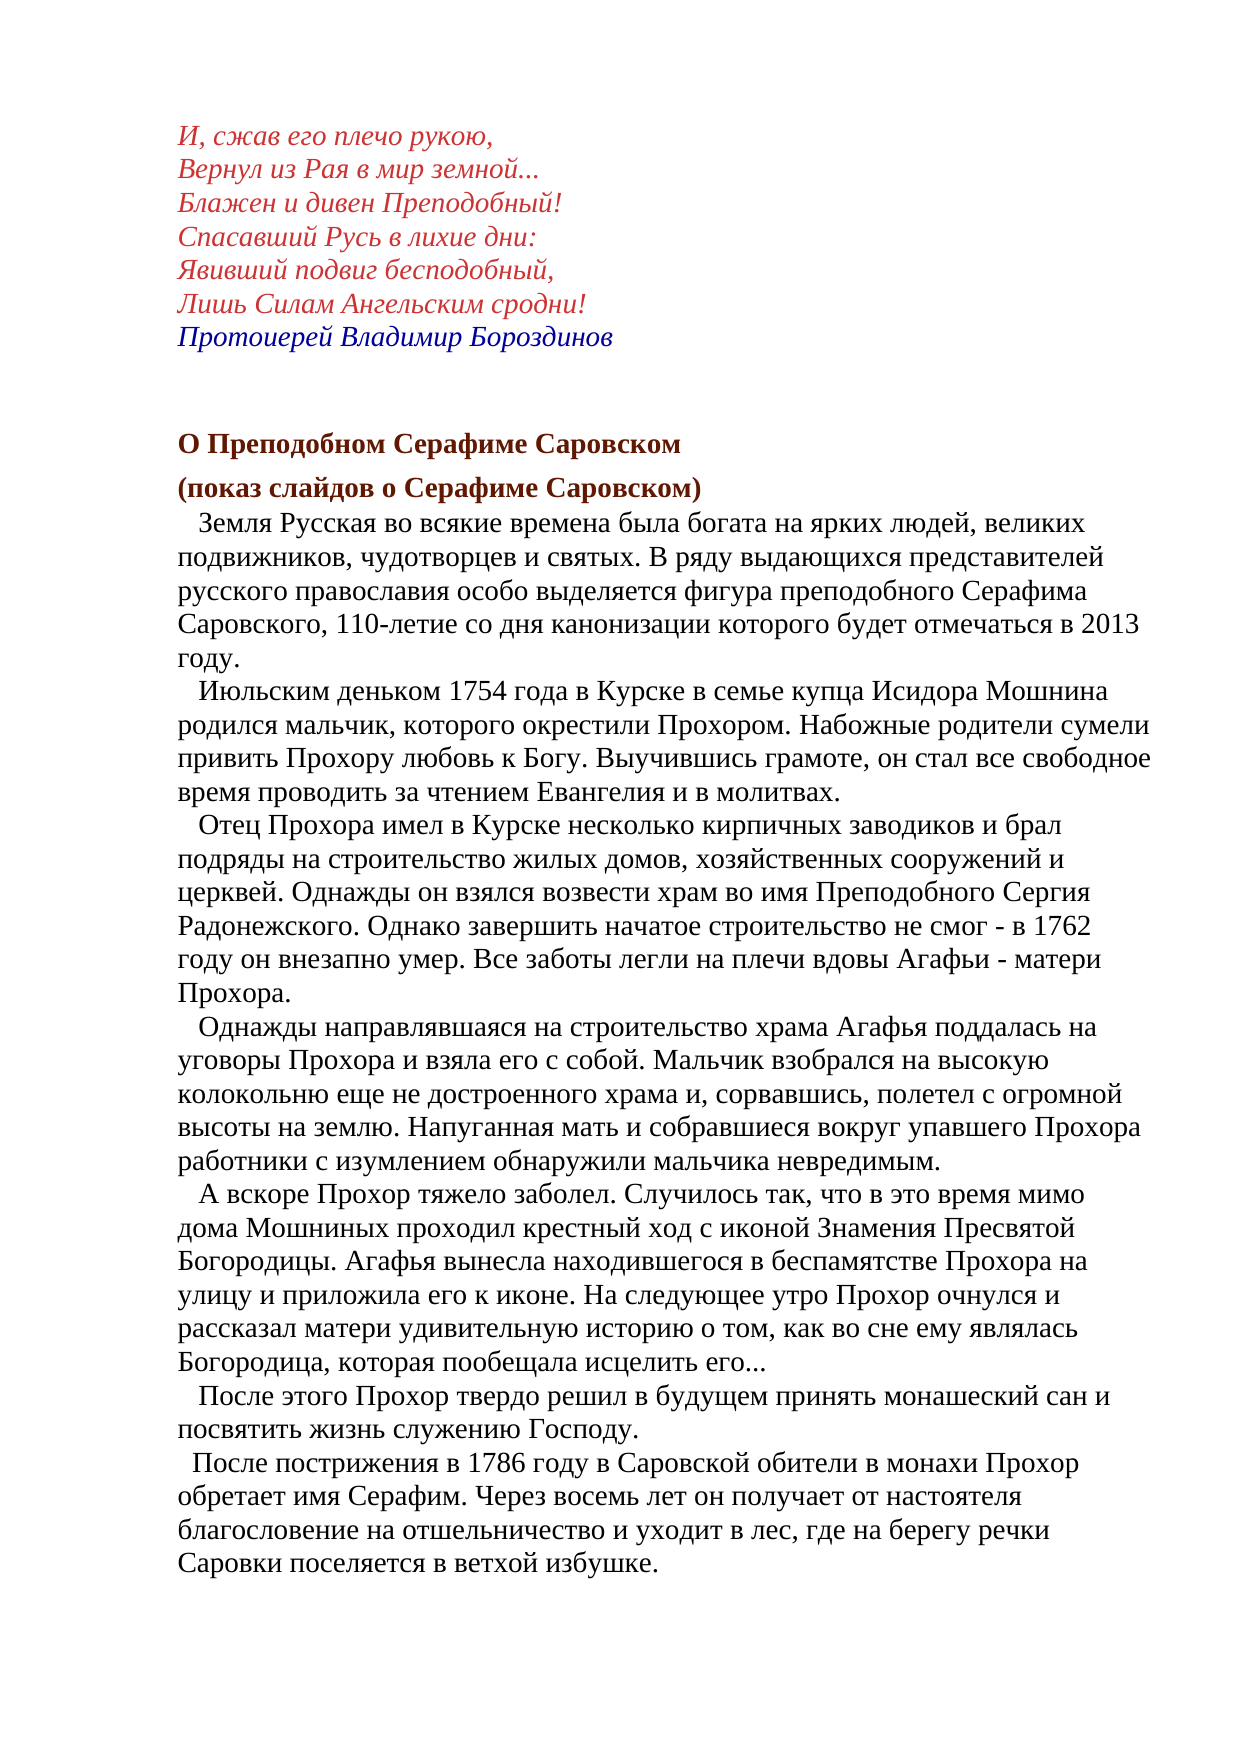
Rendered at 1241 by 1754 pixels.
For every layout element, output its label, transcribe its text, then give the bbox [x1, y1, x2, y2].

text После этого Прохор твердо решил в будущем принять монашеский сан и посвятить жизнь служению Господу. [177, 1378, 1152, 1445]
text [177, 118, 1152, 353]
text Июльским деньком 1754 года в Курске в семье купца Исидора Мошнина родился мальчик, которого окрестили Прохором. Набожные родители сумели привить Прохору любовь к Богу. Выучившись грамоте, он стал все свободное время проводить за чтением Евангелия и в молитвах. [177, 673, 1152, 807]
text После пострижения в 1786 году в Саровской обители в монахи Прохор обретает имя Серафим. Через восемь лет он получает от настоятеля благословение на отшельничество и уходит в лес, где на берегу речки Саровки поселяется в ветхой избушке. [177, 1445, 1152, 1579]
text О Преподобном Серафиме Саровском [177, 426, 1152, 459]
text А вскоре Прохор тяжело заболел. Случилось так, что в это время мимо дома Мошниных проходил крестный ход с иконой Знамения Пресвятой Богородицы. Агафья вынесла находившегося в беспамятстве Прохора на улицу и приложила его к иконе. На следующее утро Прохор очнулся и рассказал матери удивительную историю о том, как во сне ему являлась Богородица, которая пообещала исцелить его... [177, 1176, 1152, 1378]
text Однажды направлявшаяся на строительство храма Агафья поддалась на уговоры Прохора и взяла его с собой. Мальчик взобрался на высокую колокольню еще не достроенного храма и, сорвавшись, полетел с огромной высоты на землю. Напуганная мать и собравшиеся вокруг упавшего Прохора работники с изумлением обнаружили мальчика невредимым. [177, 1009, 1152, 1176]
text Земля Русская во всякие времена была богата на ярких людей, великих подвижников, чудотворцев и святых. В ряду выдающихся представителей русского православия особо выделяется фигура преподобного Серафима Саровского, 110-летие со дня канонизации которого будет отмечаться в 2013 году. [177, 506, 1152, 673]
text (показ слайдов о Серафиме Саровском) [177, 470, 1152, 503]
text Отец Прохора имел в Курске несколько кирпичных заводиков и брал подряды на строительство жилых домов, хозяйственных сооружений и церквей. Однажды он взялся возвести храм во имя Преподобного Сергия Радонежского. Однако завершить начатое строительство не смог - в 1762 году он внезапно умер. Все заботы легли на плечи вдовы Агафьи - матери Прохора. [177, 807, 1152, 1009]
